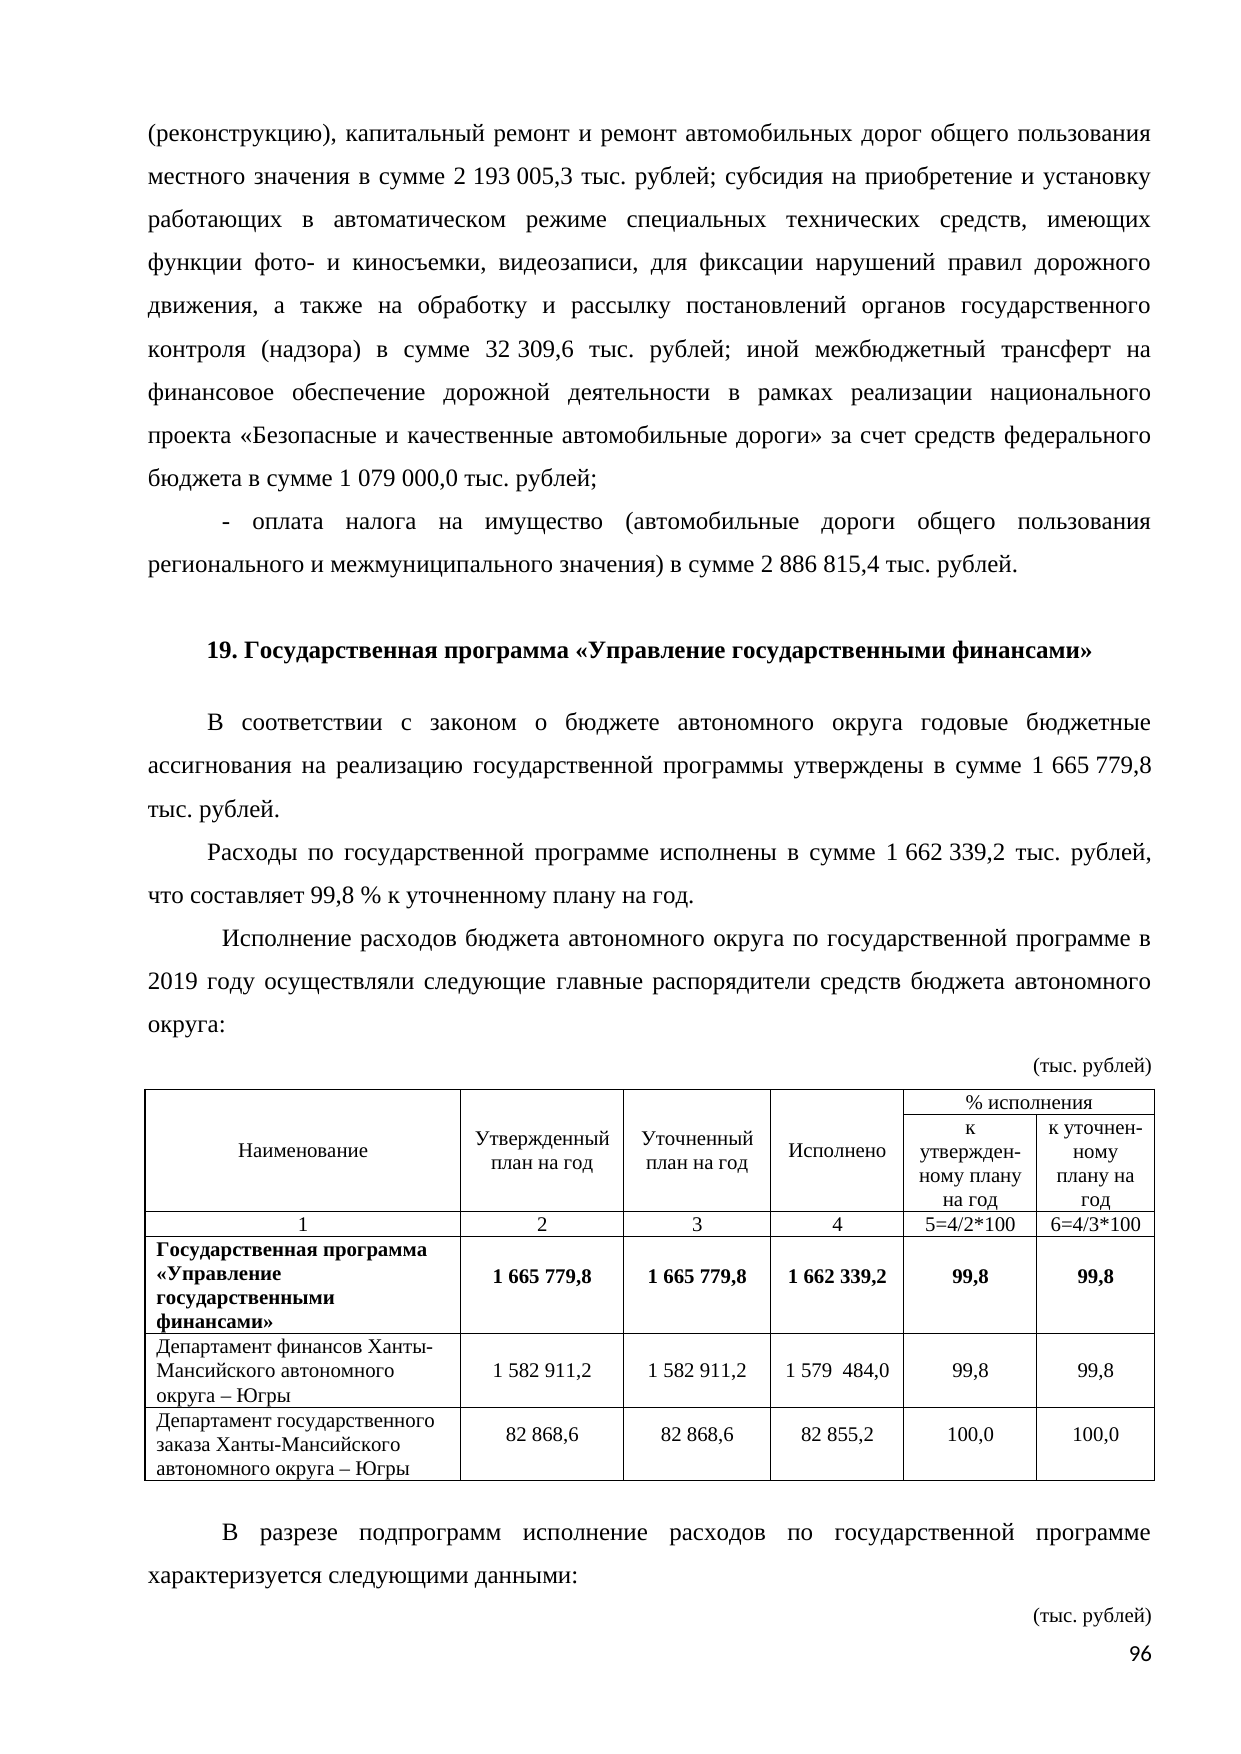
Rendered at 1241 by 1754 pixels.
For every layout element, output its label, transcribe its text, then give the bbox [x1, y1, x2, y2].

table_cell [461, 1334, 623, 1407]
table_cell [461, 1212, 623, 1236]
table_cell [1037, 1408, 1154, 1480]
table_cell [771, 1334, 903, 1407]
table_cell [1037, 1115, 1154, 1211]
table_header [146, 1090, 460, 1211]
text Расходы по государственной программе исполнены в сумме 1 662 339,2 тыс. рублей, что составляет 99,8 % к уточненному плану на год. [148, 837, 1152, 909]
text В разрезе подпрограмм исполнение расходов по государственной программе характеризуется следующими данными: [148, 1517, 1152, 1589]
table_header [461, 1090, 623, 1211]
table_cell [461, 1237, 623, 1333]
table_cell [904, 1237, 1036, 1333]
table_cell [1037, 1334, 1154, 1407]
text (тыс. рублей) [148, 1052, 1152, 1077]
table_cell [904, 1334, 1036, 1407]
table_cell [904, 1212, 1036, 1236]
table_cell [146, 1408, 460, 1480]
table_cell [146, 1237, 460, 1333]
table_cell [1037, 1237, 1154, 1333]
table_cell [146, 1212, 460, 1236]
text (тыс. рублей) [148, 1603, 1152, 1627]
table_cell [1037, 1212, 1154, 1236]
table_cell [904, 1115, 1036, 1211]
list - оплата налога на имущество (автомобильные дороги общего пользования регионального и межмуниципального значения) в сумме 2 886 815,4 тыс. рублей. [148, 506, 1152, 578]
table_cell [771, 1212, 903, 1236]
text 19. Государственная программа «Управление государственными финансами» [148, 636, 1152, 664]
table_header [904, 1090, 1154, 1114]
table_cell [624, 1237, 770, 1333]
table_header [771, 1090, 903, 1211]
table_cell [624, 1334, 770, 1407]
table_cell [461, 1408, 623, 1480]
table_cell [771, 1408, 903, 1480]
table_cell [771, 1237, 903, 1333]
text Исполнение расходов бюджета автономного округа по государственной программе в 2019 году осуществляли следующие главные распорядители средств бюджета автономного округа: [148, 923, 1152, 1038]
text В соответствии с законом о бюджете автономного округа годовые бюджетные ассигнования на реализацию государственной программы утверждены в сумме 1 665 779,8 тыс. рублей. [148, 707, 1152, 822]
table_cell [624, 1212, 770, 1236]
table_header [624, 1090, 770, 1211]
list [148, 118, 1152, 492]
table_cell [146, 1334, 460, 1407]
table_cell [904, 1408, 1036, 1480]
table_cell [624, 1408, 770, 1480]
